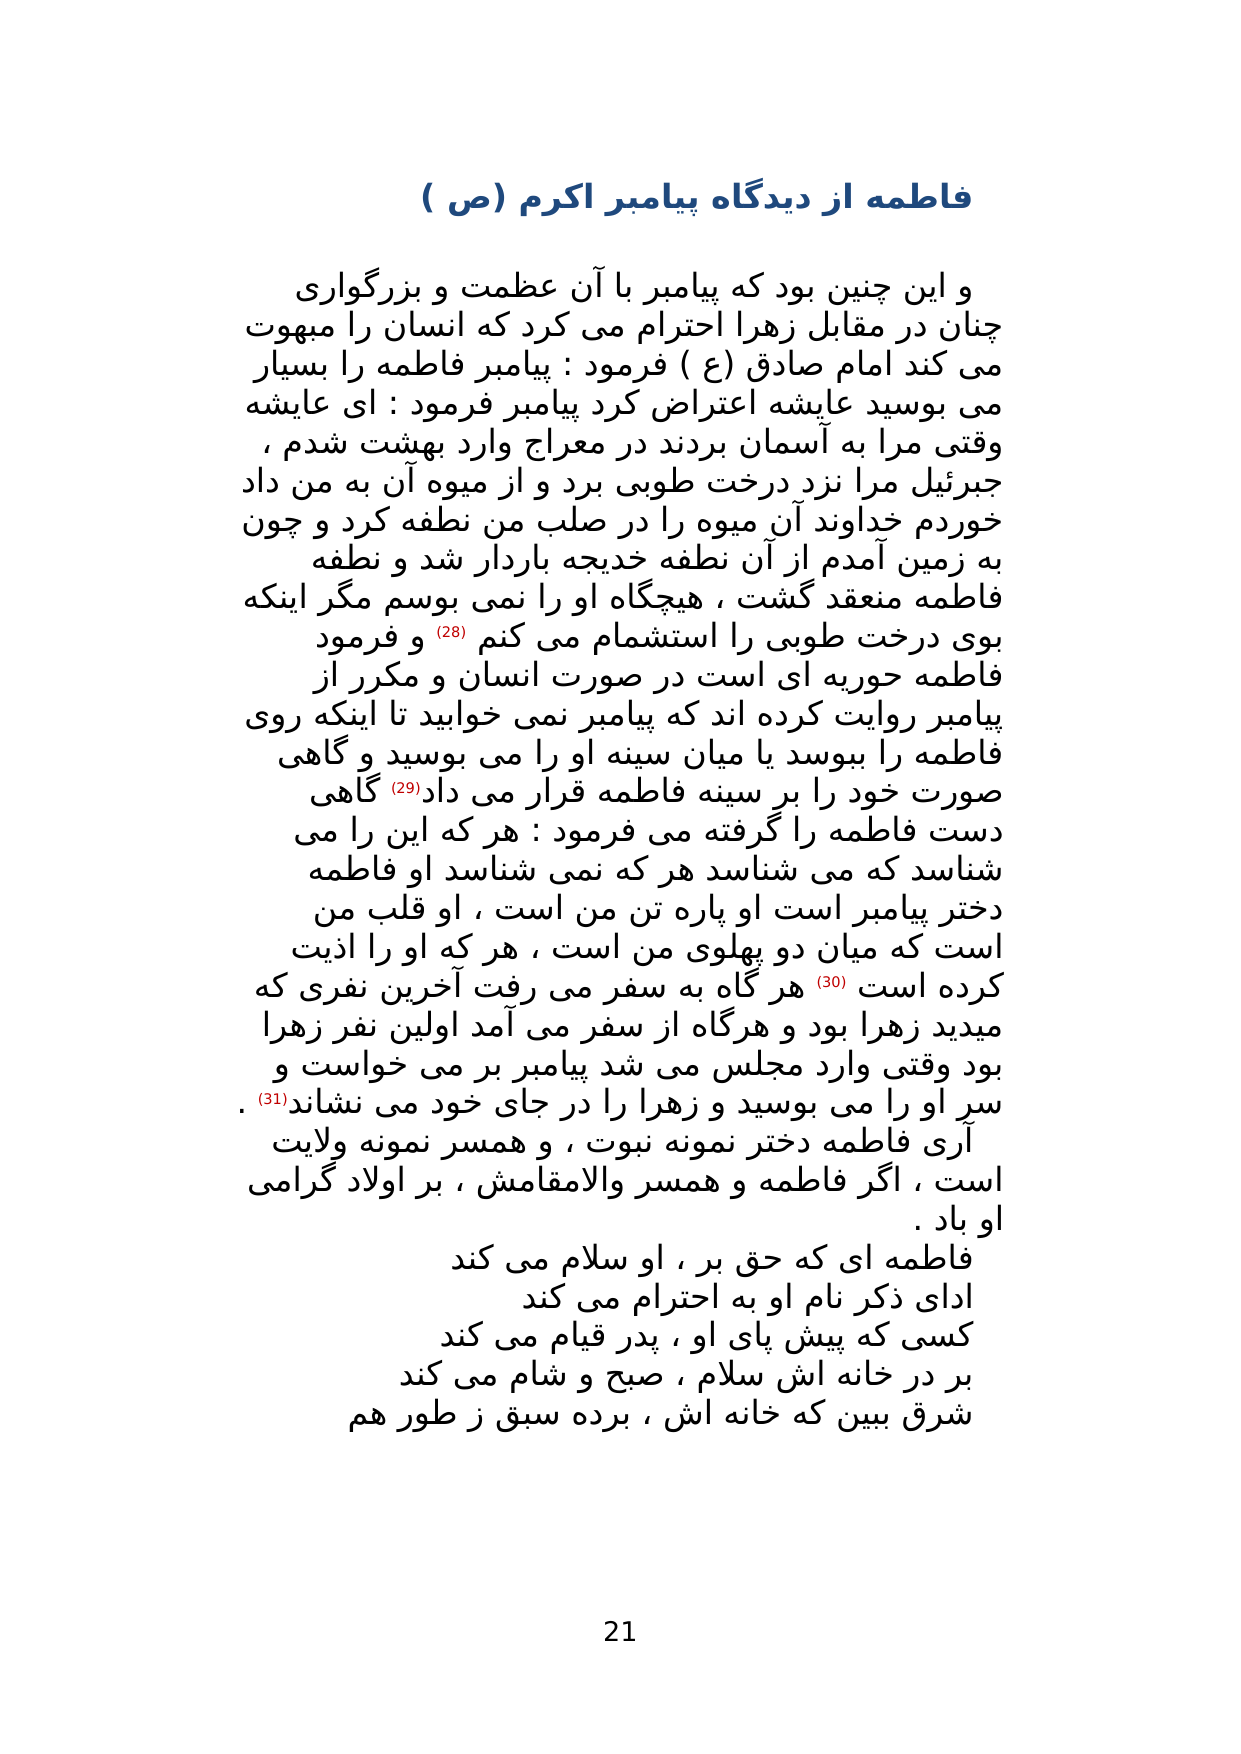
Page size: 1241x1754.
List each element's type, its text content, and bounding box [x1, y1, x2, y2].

subtitle فاطمه از دیدگاه پیامبر اکرم (ص ) [236, 177, 1004, 216]
text آری فاطمه دختر نمونه نبوت ، و همسر نمونه ولایت است ، اگر فاطمه و همسر والامقامش ، بر اولاد گرامی او باد . [236, 1122, 1004, 1238]
text و این چنین بود که پیامبر با آن عظمت و بزرگواری چنان در مقابل زهرا احترام می کرد که انسان را مبهوت می کند امام صادق (ع ) فرمود : پیامبر فاطمه را بسیار می بوسید عایشه اعتراض کرد پیامبر فرمود : ای عایشه وقتی مرا به آسمان بردند در معراج وارد بهشت شدم ، جبرئیل مرا نزد درخت طوبی برد و از میوه آن به من داد خوردم خداوند آن میوه را در صلب من نطفه کرد و چون به زمین آمدم از آن نطفه خدیجه باردار شد و نطفه فاطمه منعقد گشت ، هیچگاه او را نمی بوسم مگر اینکه بوی درخت طوبی را استشمام می کنم (28) و فرمود فاطمه حوریه ای است در صورت انسان و مکرر از پیامبر روایت کرده اند که پیامبر نمی خوابید تا اینکه روی فاطمه را ببوسد یا میان سینه او را می بوسید و گاهی صورت خود را بر سینه فاطمه قرار می داد(29) گاهی دست فاطمه را گرفته می فرمود : هر که این را می شناسد که می شناسد هر که نمی شناسد او فاطمه دختر پیامبر است او پاره تن من است ، او قلب من است که میان دو پهلوی من است ، هر که او را اذیت کرده است (30) هر گاه به سفر می رفت آخرین نفری که میدید زهرا بود و هرگاه از سفر می آمد اولین نفر زهرا بود وقتی وارد مجلس می شد پیامبر بر می خواست و سر او را می بوسید و زهرا را در جای خود می نشاند(31) . [236, 267, 1004, 1122]
text شرق ببین که خانه اش ، برده سبق ز طور هم [236, 1394, 1004, 1432]
text ادای ذکر نام او به احترام می کند [236, 1277, 1004, 1316]
text کسی که پیش پای او ، پدر قیام می کند [236, 1316, 1004, 1355]
text بر در خانه اش سلام ، صبح و شام می کند [236, 1355, 1004, 1394]
text فاطمه ای که حق بر ، او سلام می کند [236, 1238, 1004, 1277]
